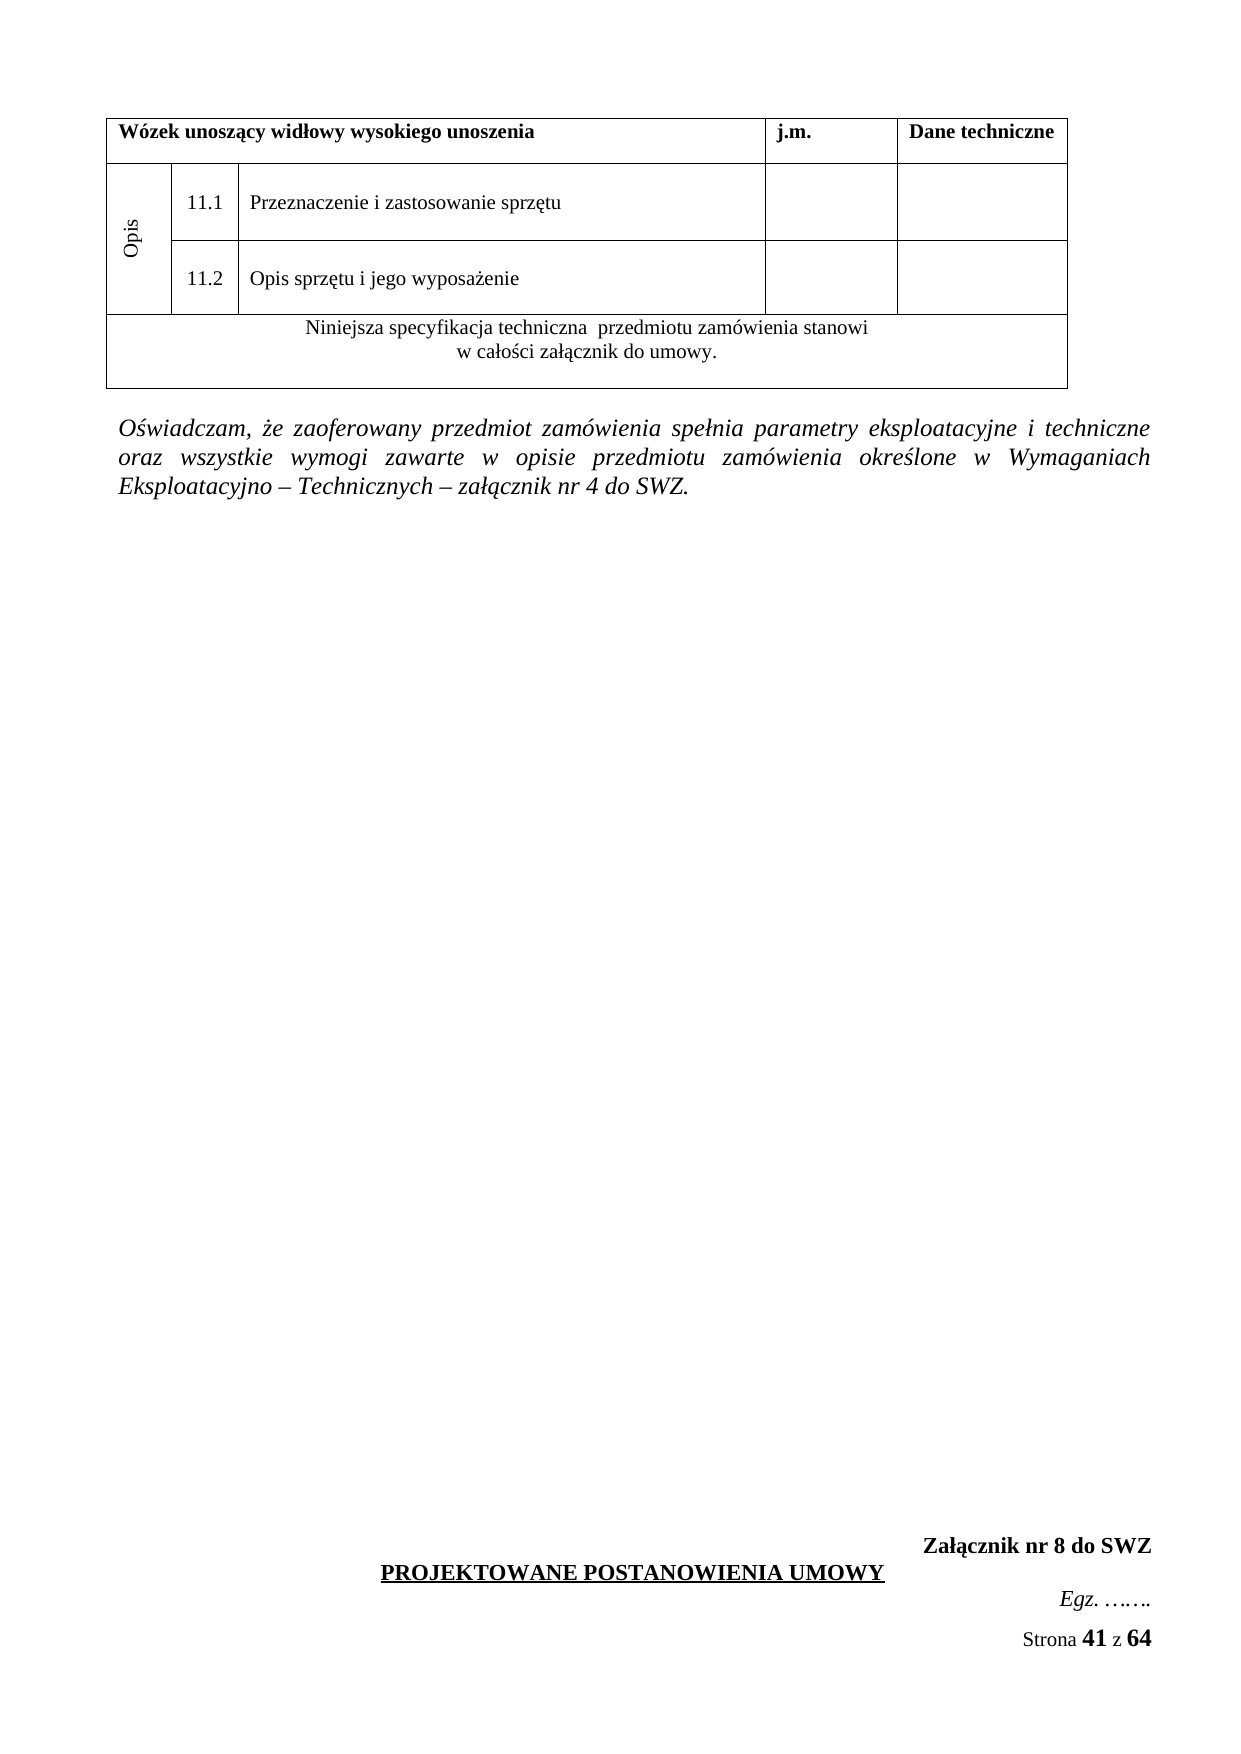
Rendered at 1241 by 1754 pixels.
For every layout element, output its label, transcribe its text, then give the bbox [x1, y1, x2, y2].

table_cell [898, 164, 1067, 240]
table_cell 11.1 [172, 164, 238, 240]
table_cell Opis [107, 164, 171, 314]
table_header Wózek unoszący widłowy wysokiego unoszenia [107, 119, 765, 162]
table_cell [898, 241, 1067, 314]
table_cell Niniejsza specyfikacja techniczna przedmiotu zamówienia stanowi w całości załącznik do umowy. [107, 315, 1067, 388]
text Egz. ……. [118, 1585, 1152, 1611]
table_cell 11.2 [172, 241, 238, 314]
text Załącznik nr 8 do SWZ [118, 1532, 1152, 1558]
text Oświadczam, że zaoferowany przedmiot zamówienia spełnia parametry eksploatacyjne i techniczne oraz wszystkie wymogi zawarte w opisie przedmiotu zamówienia określone w Wymaganiach Eksploatacyjno – Technicznych – załącznik nr 4 do SWZ. [118, 413, 1152, 499]
table_cell [766, 241, 897, 314]
text PROJEKTOWANE POSTANOWIENIA UMOWY [118, 1558, 1147, 1585]
table_header Dane techniczne [898, 119, 1067, 162]
table_header j.m. [766, 119, 897, 162]
table_cell [766, 164, 897, 240]
table_cell Opis sprzętu i jego wyposażenie [239, 241, 765, 314]
table_cell Przeznaczenie i zastosowanie sprzętu [239, 164, 765, 240]
